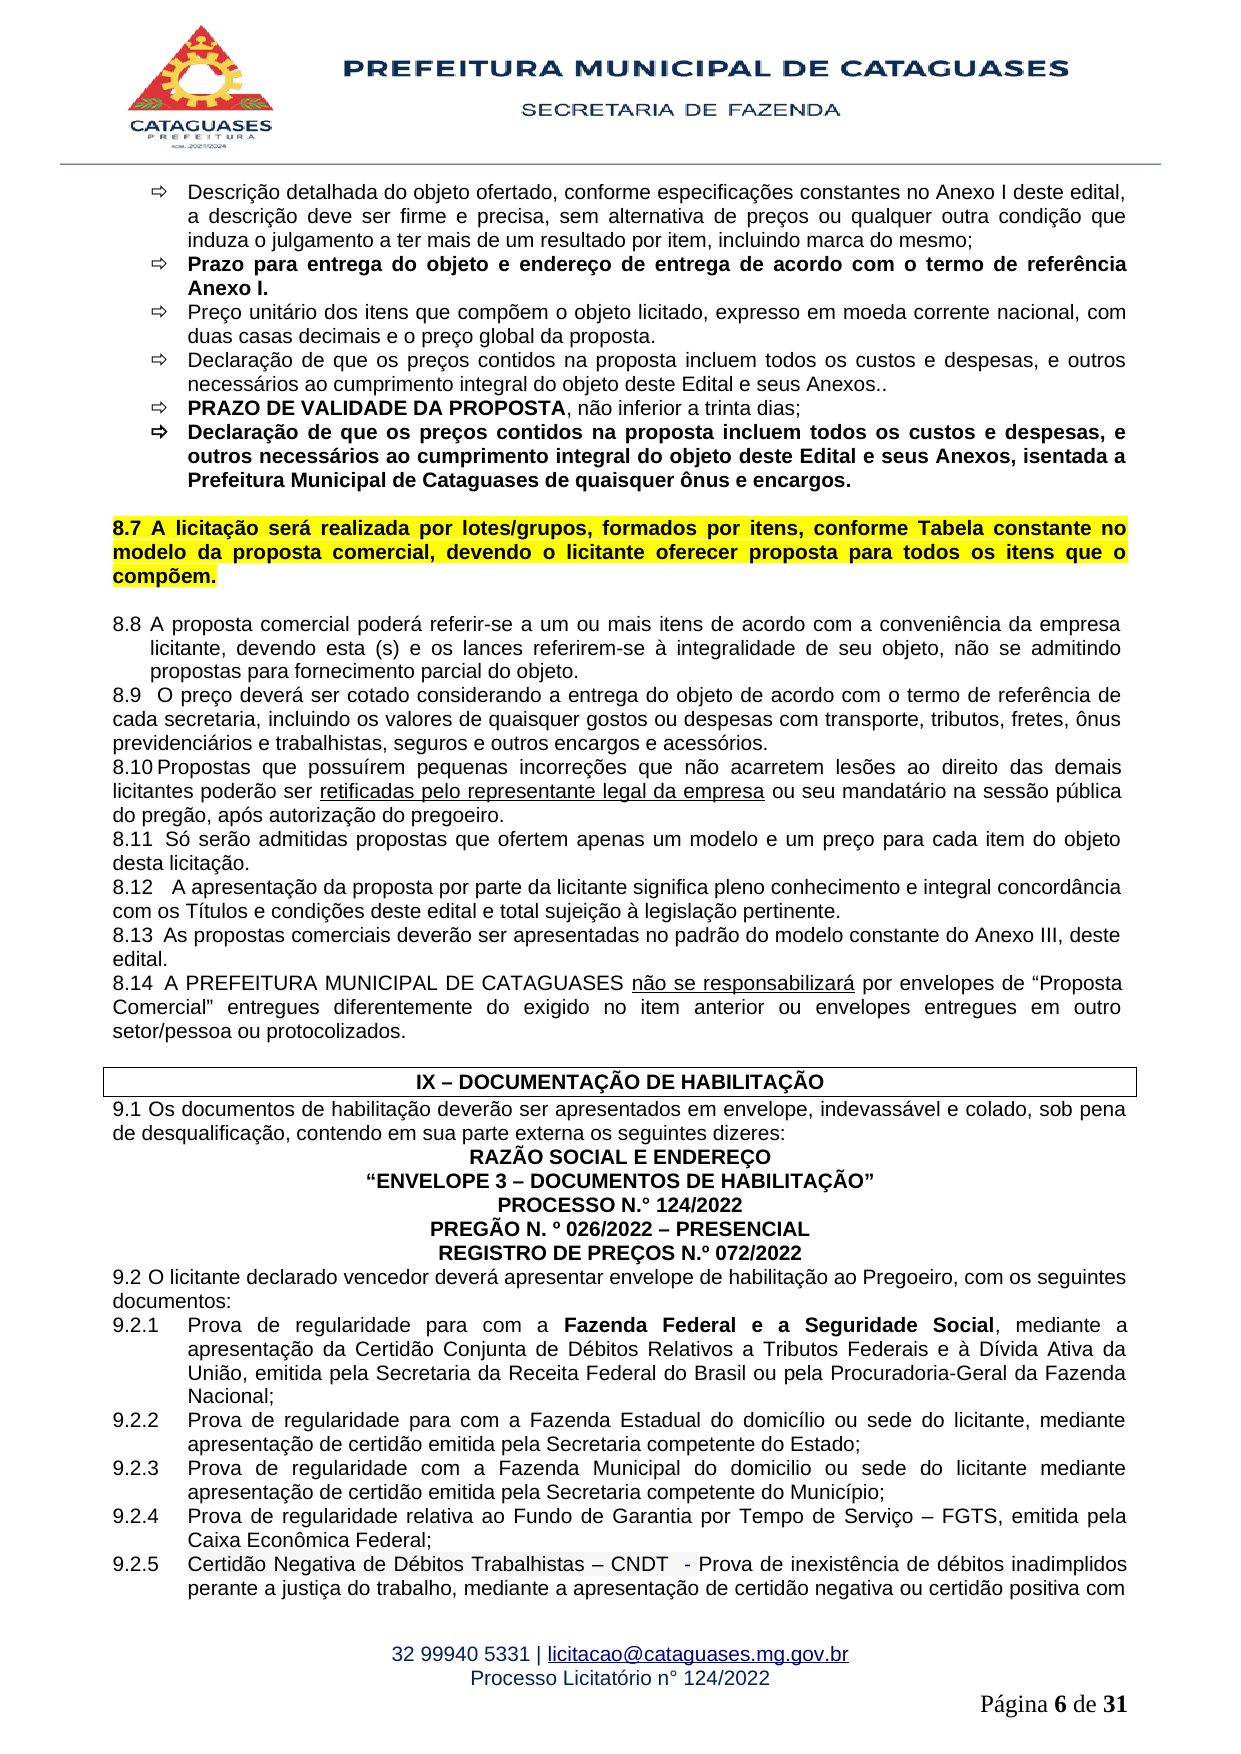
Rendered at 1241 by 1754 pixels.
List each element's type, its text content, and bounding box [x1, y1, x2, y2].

text REGISTRO DE PREÇOS N.º 072/2022 [112, 1241, 1128, 1264]
list Declaração de que os preços contidos na proposta incluem todos os custos e despesas, e outros necessários ao cumprimento integral do objeto deste Edital e seus Anexos, isentada a Prefeitura Municipal de Cataguases de quaisquer ônus e encargos. [150, 419, 1128, 492]
list Propostas que possuírem pequenas incorreções que não acarretem lesões ao direito das demais licitantes poderão ser retificadas pelo representante legal da empresa ou seu mandatário na sessão pública do pregão, após autorização do pregoeiro. [112, 755, 1123, 827]
list As propostas comerciais deverão ser apresentadas no padrão do modelo constante do Anexo III, deste edital. [112, 923, 1123, 971]
list A PREFEITURA MUNICIPAL DE CATAGUASES não se responsabilizará por envelopes de “Proposta Comercial” entregues diferentemente do exigido no item anterior ou envelopes entregues em outro setor/pessoa ou protocolizados. [112, 971, 1123, 1043]
text 9.1 Os documentos de habilitação deverão ser apresentados em envelope, indevassável e colado, sob pena de desqualificação, contendo em sua parte externa os seguintes dizeres: [112, 1097, 1128, 1145]
list Prova de regularidade para com a Fazenda Estadual do domicílio ou sede do licitante, mediante apresentação de certidão emitida pela Secretaria competente do Estado; [112, 1408, 1128, 1456]
list Preço unitário dos itens que compõem o objeto licitado, expresso em moeda corrente nacional, com duas casas decimais e o preço global da proposta. [150, 299, 1128, 347]
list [112, 1552, 1128, 1600]
picture [60, 7, 1161, 191]
list PRAZO DE VALIDADE DA PROPOSTA, não inferior a trinta dias; [150, 396, 1128, 419]
list Prova de regularidade relativa ao Fundo de Garantia por Tempo de Serviço – FGTS, emitida pela Caixa Econômica Federal; [112, 1504, 1128, 1552]
list Prazo para entrega do objeto e endereço de entrega de acordo com o termo de referência Anexo I. [150, 251, 1128, 299]
text PREGÃO N. º 026/2022 – PRESENCIAL [112, 1217, 1128, 1241]
text RAZÃO SOCIAL E ENDEREÇO [112, 1145, 1128, 1169]
list A apresentação da proposta por parte da licitante significa pleno conhecimento e integral concordância com os Títulos e condições deste edital e total sujeição à legislação pertinente. [112, 875, 1123, 923]
text IX – DOCUMENTAÇÃO DE HABILITAÇÃO [104, 1068, 1136, 1096]
text 8.7 A licitação será realizada por lotes/grupos, formados por itens, conforme Tabela constante no modelo da proposta comercial, devendo o licitante oferecer proposta para todos os itens que o compõem. [112, 516, 1128, 587]
list Prova de regularidade para com a Fazenda Federal e a Seguridade Social, mediante a apresentação da Certidão Conjunta de Débitos Relativos a Tributos Federais e à Dívida Ativa da União, emitida pela Secretaria da Receita Federal do Brasil ou pela Procuradoria-Geral da Fazenda Nacional; [112, 1312, 1128, 1408]
text “ENVELOPE 3 – DOCUMENTOS DE HABILITAÇÃO” [112, 1169, 1128, 1193]
list O licitante declarado vencedor deverá apresentar envelope de habilitação ao Pregoeiro, com os seguintes documentos: [112, 1264, 1128, 1312]
list Declaração de que os preços contidos na proposta incluem todos os custos e despesas, e outros necessários ao cumprimento integral do objeto deste Edital e seus Anexos.. [150, 347, 1128, 396]
list Só serão admitidas propostas que ofertem apenas um modelo e um preço para cada item do objeto desta licitação. [112, 827, 1123, 875]
list A proposta comercial poderá referir-se a um ou mais itens de acordo com a conveniência da empresa licitante, devendo esta (s) e os lances referirem-se à integralidade de seu objeto, não se admitindo propostas para fornecimento parcial do objeto. [112, 611, 1123, 683]
list O preço deverá ser cotado considerando a entrega do objeto de acordo com o termo de referência de cada secretaria, incluindo os valores de quaisquer gostos ou despesas com transporte, tributos, fretes, ônus previdenciários e trabalhistas, seguros e outros encargos e acessórios. [112, 683, 1123, 755]
list Descrição detalhada do objeto ofertado, conforme especificações constantes no Anexo I deste edital, a descrição deve ser firme e precisa, sem alternativa de preços ou qualquer outra condição que induza o julgamento a ter mais de um resultado por item, incluindo marca do mesmo; [150, 179, 1128, 251]
list Prova de regularidade com a Fazenda Municipal do domicilio ou sede do licitante mediante apresentação de certidão emitida pela Secretaria competente do Município; [112, 1456, 1128, 1504]
text PROCESSO N.° 124/2022 [112, 1193, 1128, 1217]
